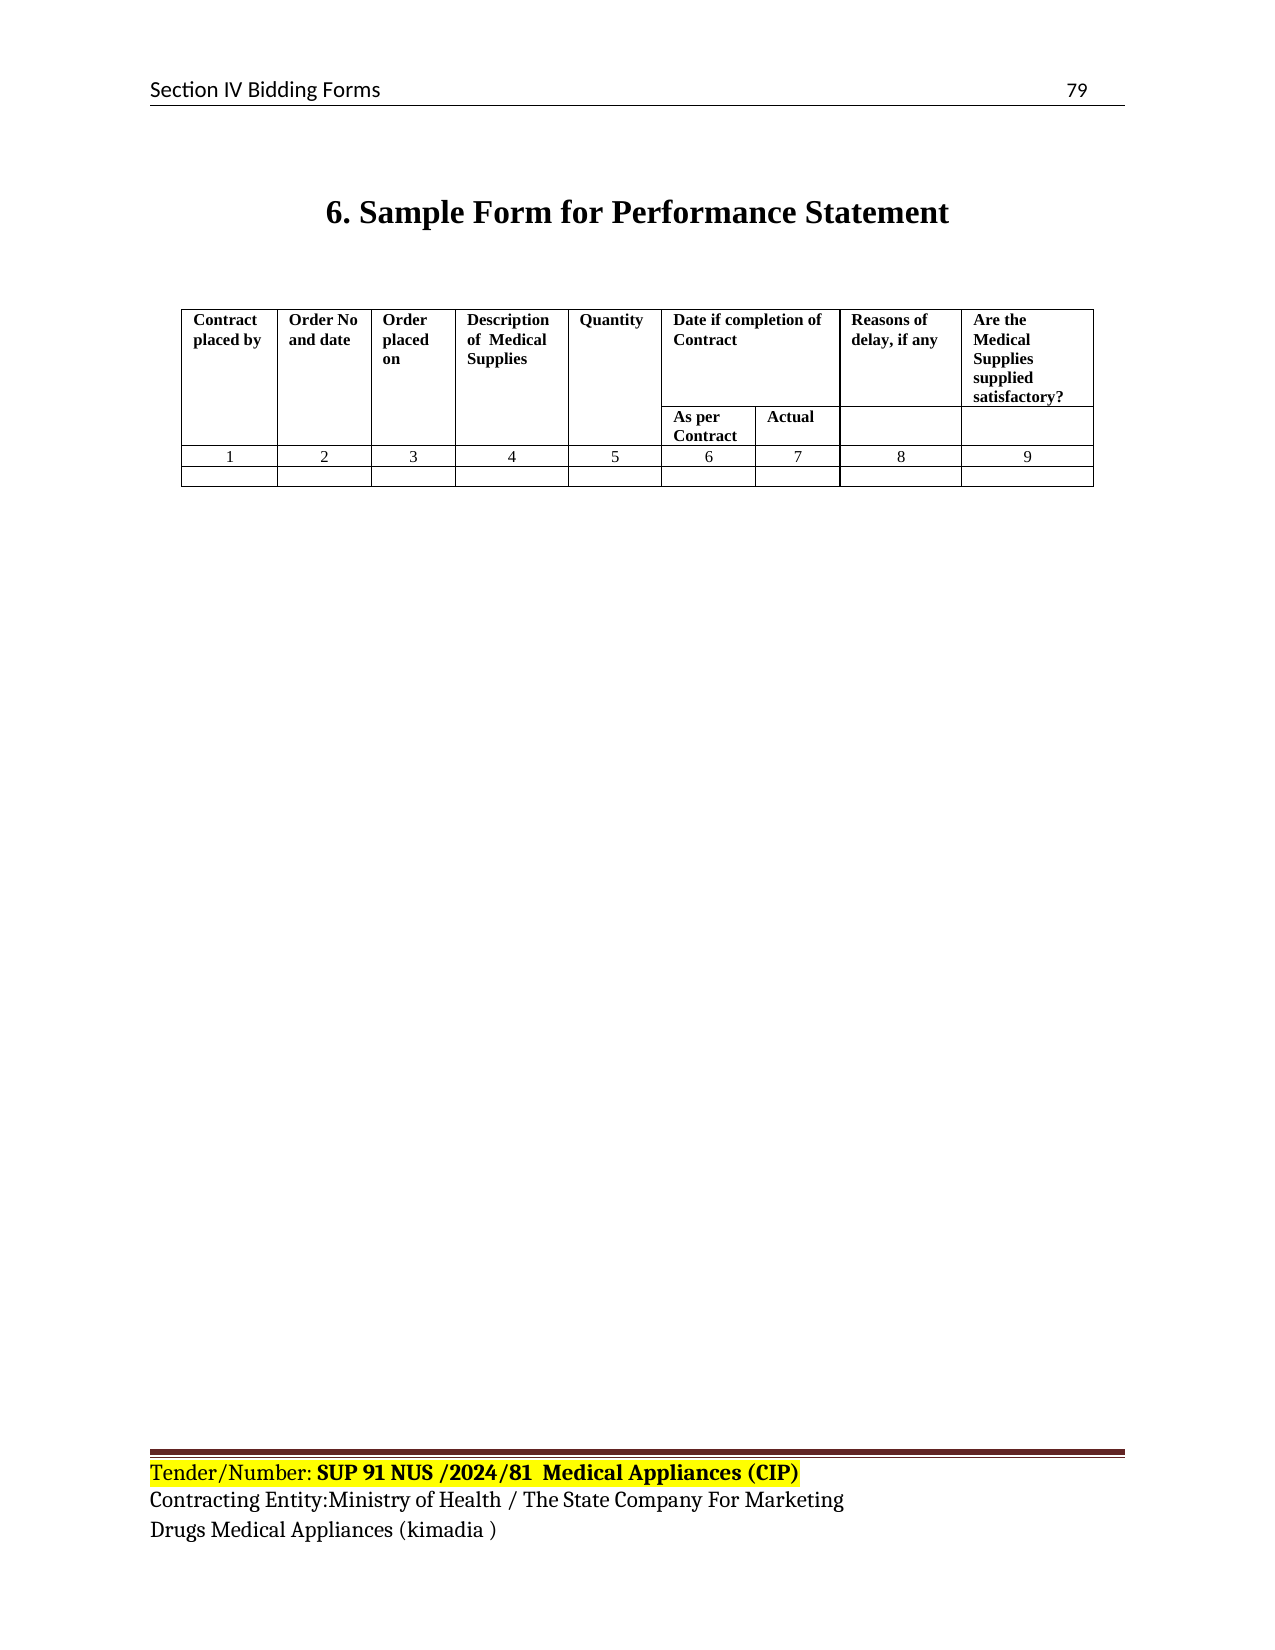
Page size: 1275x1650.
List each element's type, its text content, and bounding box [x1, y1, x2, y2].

table_cell Actual [756, 407, 839, 445]
table_cell [841, 407, 961, 445]
table_header Reasons of delay, if any [841, 310, 961, 406]
text 6. Sample Form for Performance Statement [150, 193, 1125, 231]
table_cell [456, 467, 568, 486]
table_cell As per Contract [662, 407, 755, 445]
table_cell [962, 407, 1093, 445]
table_header Date if completion of Contract [662, 310, 839, 406]
table_cell [841, 467, 961, 486]
table_cell [372, 467, 455, 486]
table_cell 7 [756, 446, 839, 466]
table_header Contract placed by [182, 310, 277, 445]
table_header Order No and date [278, 310, 371, 445]
table_cell 5 [569, 446, 661, 466]
table_header Description of Medical Supplies [456, 310, 568, 445]
table_header Quantity [569, 310, 661, 445]
table_cell 3 [372, 446, 455, 466]
table_cell [662, 467, 755, 486]
table_cell 8 [841, 446, 961, 466]
table_cell 6 [662, 446, 755, 466]
table_cell [756, 467, 839, 486]
table_cell 1 [182, 446, 277, 466]
table_cell 4 [456, 446, 568, 466]
table_cell [182, 467, 277, 486]
table_cell 2 [278, 446, 371, 466]
table_header Are the Medical Supplies supplied satisfactory? [962, 310, 1093, 406]
table_cell 9 [962, 446, 1093, 466]
table_cell [278, 467, 371, 486]
table_cell [962, 467, 1093, 486]
table_header Order placed on [372, 310, 455, 445]
table_cell [569, 467, 661, 486]
